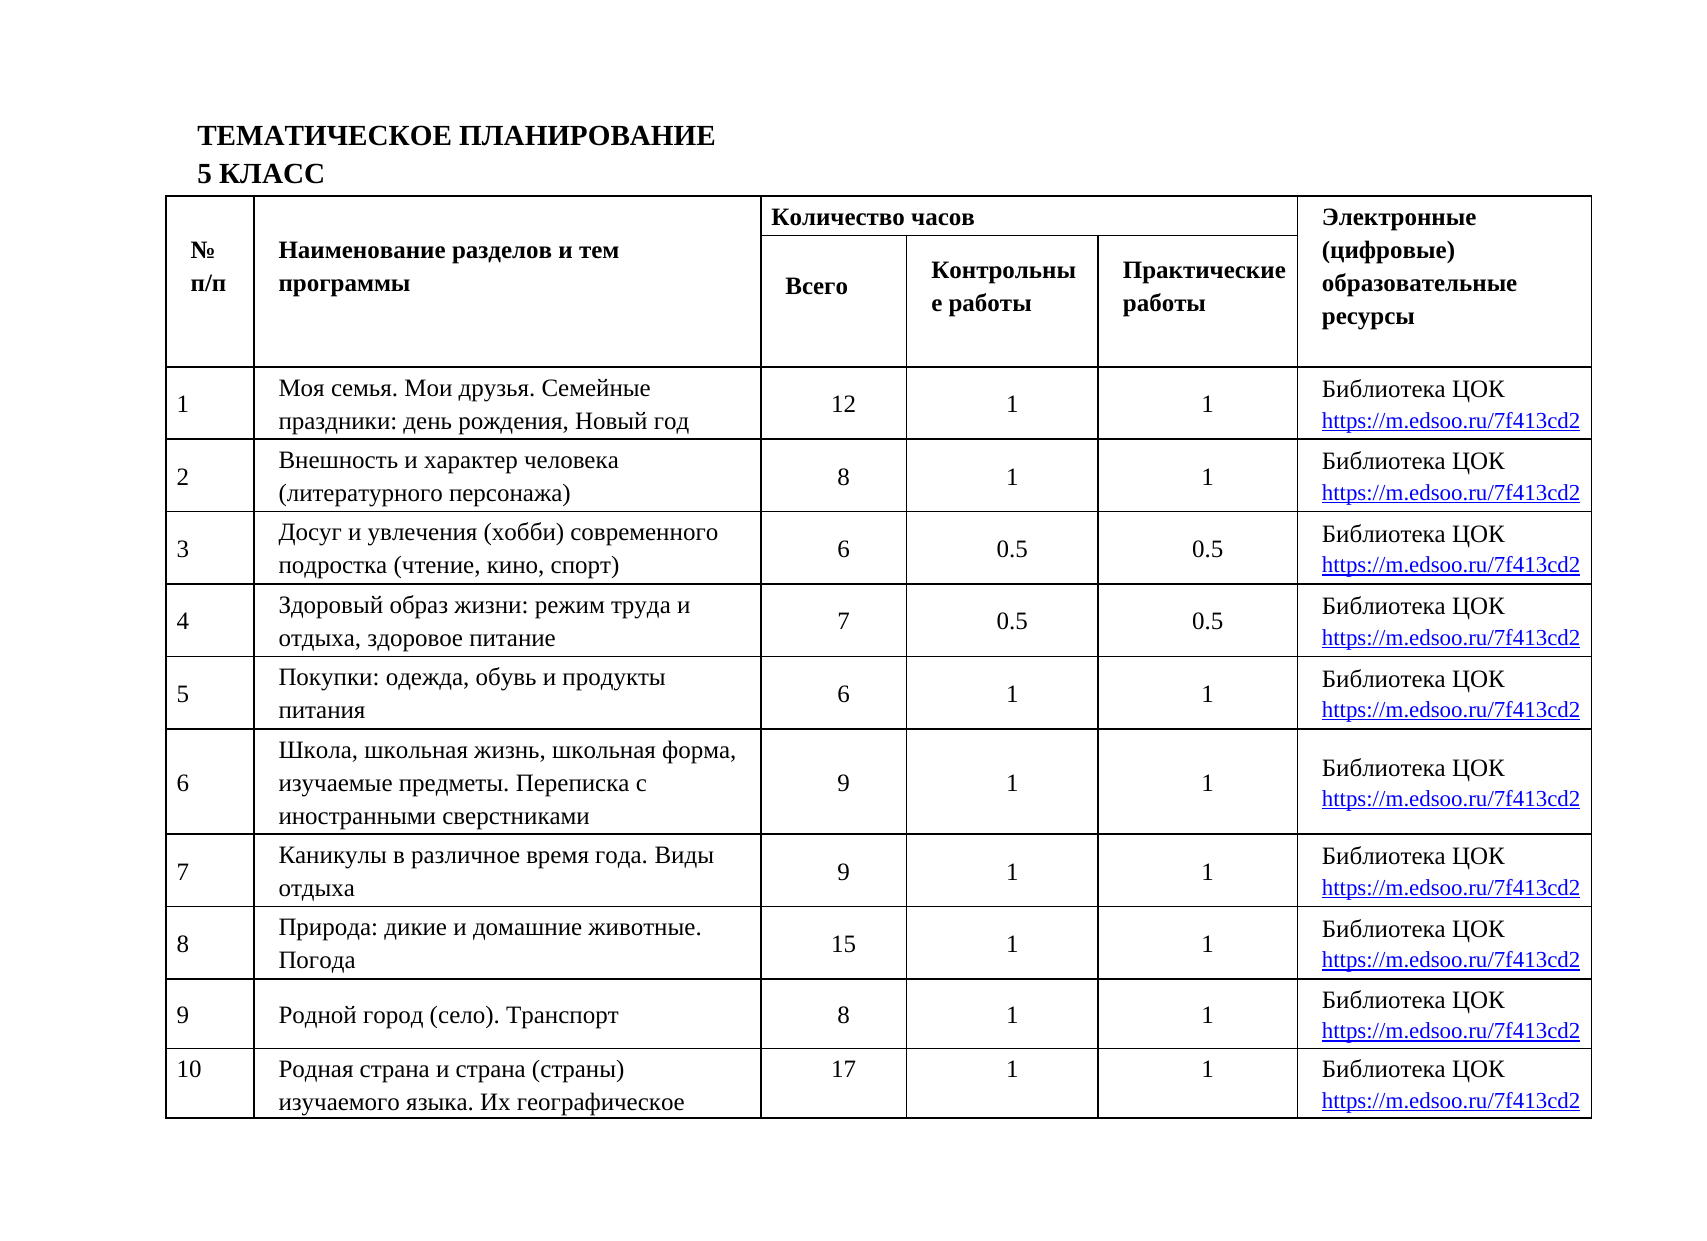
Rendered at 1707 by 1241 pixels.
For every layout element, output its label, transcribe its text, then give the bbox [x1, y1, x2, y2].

table_cell Моя семья. Мои друзья. Семейные праздники: день рождения, Новый год [255, 368, 760, 438]
table_cell 1 [1099, 440, 1297, 511]
table_cell Библиотека ЦОК https://m.edsoo.ru/7f413cd2 [1298, 907, 1591, 978]
table_cell 8 [762, 980, 906, 1048]
table_cell 1 [907, 730, 1097, 833]
table_cell 17 [762, 1049, 906, 1117]
table_cell 6 [167, 730, 253, 833]
table_cell 4 [167, 585, 253, 656]
text 5 КЛАСС [190, 157, 1618, 190]
table_cell 1 [1099, 368, 1297, 438]
table_cell Библиотека ЦОК https://m.edsoo.ru/7f413cd2 [1298, 657, 1591, 728]
table_cell 2 [167, 440, 253, 511]
table_header Количество часов [762, 197, 1297, 234]
table_cell 5 [167, 657, 253, 728]
table_cell Практические работы [1099, 236, 1297, 366]
table_cell 6 [762, 512, 906, 583]
table_cell Каникулы в различное время года. Виды отдыха [255, 835, 760, 906]
table_cell 9 [167, 980, 253, 1048]
table_cell Школа, школьная жизнь, школьная форма, изучаемые предметы. Переписка с иностранными сверстниками [255, 730, 760, 833]
table_cell 8 [762, 440, 906, 511]
table_cell 1 [907, 440, 1097, 511]
table_header № п/п [167, 197, 253, 366]
table_cell Библиотека ЦОК https://m.edsoo.ru/7f413cd2 [1298, 440, 1591, 511]
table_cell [255, 1049, 760, 1117]
table_cell Всего [762, 236, 906, 366]
table_cell Библиотека ЦОК https://m.edsoo.ru/7f413cd2 [1298, 368, 1591, 438]
table_cell 6 [762, 657, 906, 728]
table_cell 1 [167, 368, 253, 438]
table_cell 1 [1099, 730, 1297, 833]
table_cell Библиотека ЦОК https://m.edsoo.ru/7f413cd2 [1298, 980, 1591, 1048]
table_cell 0.5 [1099, 585, 1297, 656]
table_cell Досуг и увлечения (хобби) современного подростка (чтение, кино, спорт) [255, 512, 760, 583]
table_cell 0.5 [907, 512, 1097, 583]
table_cell 1 [1099, 657, 1297, 728]
table_cell 9 [762, 835, 906, 906]
table_cell 1 [907, 907, 1097, 978]
table_cell 1 [907, 657, 1097, 728]
table_cell 1 [907, 368, 1097, 438]
table_cell 0.5 [907, 585, 1097, 656]
table_cell 8 [167, 907, 253, 978]
table_cell 1 [1099, 980, 1297, 1048]
table_cell Библиотека ЦОК https://m.edsoo.ru/7f413cd2 [1298, 512, 1591, 583]
table_cell Покупки: одежда, обувь и продукты питания [255, 657, 760, 728]
table_cell Здоровый образ жизни: режим труда и отдыха, здоровое питание [255, 585, 760, 656]
table_cell Родной город (село). Транспорт [255, 980, 760, 1048]
table_cell 3 [167, 512, 253, 583]
table_cell Библиотека ЦОК https://m.edsoo.ru/7f413cd2 [1298, 730, 1591, 833]
table_cell 1 [1099, 907, 1297, 978]
text ТЕМАТИЧЕСКОЕ ПЛАНИРОВАНИЕ [190, 118, 1618, 152]
table_cell 1 [1099, 835, 1297, 906]
table_cell Внешность и характер человека (литературного персонажа) [255, 440, 760, 511]
table_cell Библиотека ЦОК https://m.edsoo.ru/7f413cd2 [1298, 835, 1591, 906]
table_cell 9 [762, 730, 906, 833]
table_cell Библиотека ЦОК https://m.edsoo.ru/7f413cd2 [1298, 585, 1591, 656]
table_cell 15 [762, 907, 906, 978]
table_cell 7 [167, 835, 253, 906]
table_cell Контрольные работы [907, 236, 1097, 366]
table_header Наименование разделов и тем программы [255, 197, 760, 366]
table_cell 1 [907, 980, 1097, 1048]
table_header Электронные (цифровые) образовательные ресурсы [1298, 197, 1591, 366]
table_cell 0.5 [1099, 512, 1297, 583]
table_cell Природа: дикие и домашние животные. Погода [255, 907, 760, 978]
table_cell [1298, 1049, 1591, 1117]
table_cell 7 [762, 585, 906, 656]
table_cell 10 [167, 1049, 253, 1117]
table_cell 1 [907, 1049, 1097, 1117]
table_cell 1 [907, 835, 1097, 906]
table_cell 1 [1099, 1049, 1297, 1117]
table_cell 12 [762, 368, 906, 438]
